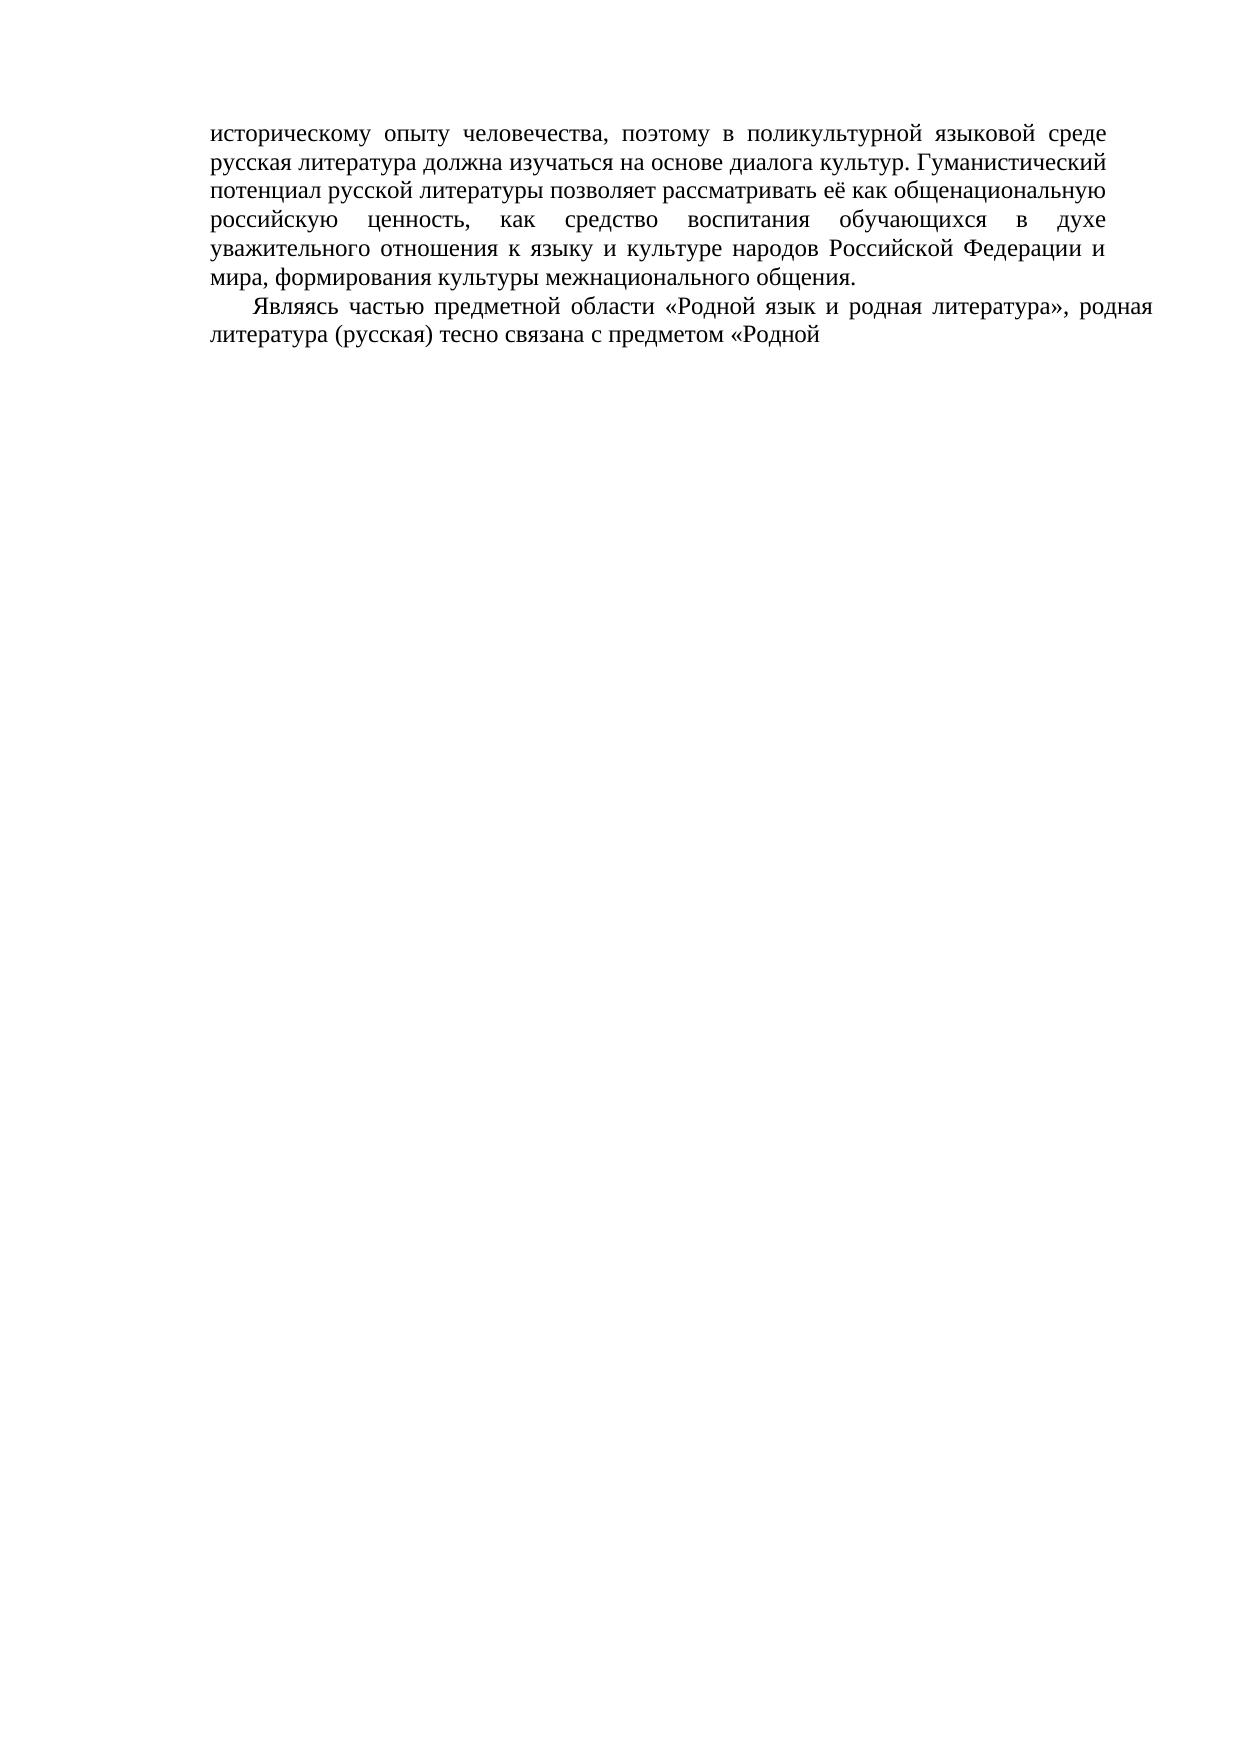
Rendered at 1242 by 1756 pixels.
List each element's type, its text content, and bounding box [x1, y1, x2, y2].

text Являясь частью предметной области «Родной язык и родная литература», родная литература (русская) тесно связана с предметом «Родной [210, 291, 1153, 348]
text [210, 118, 1107, 291]
